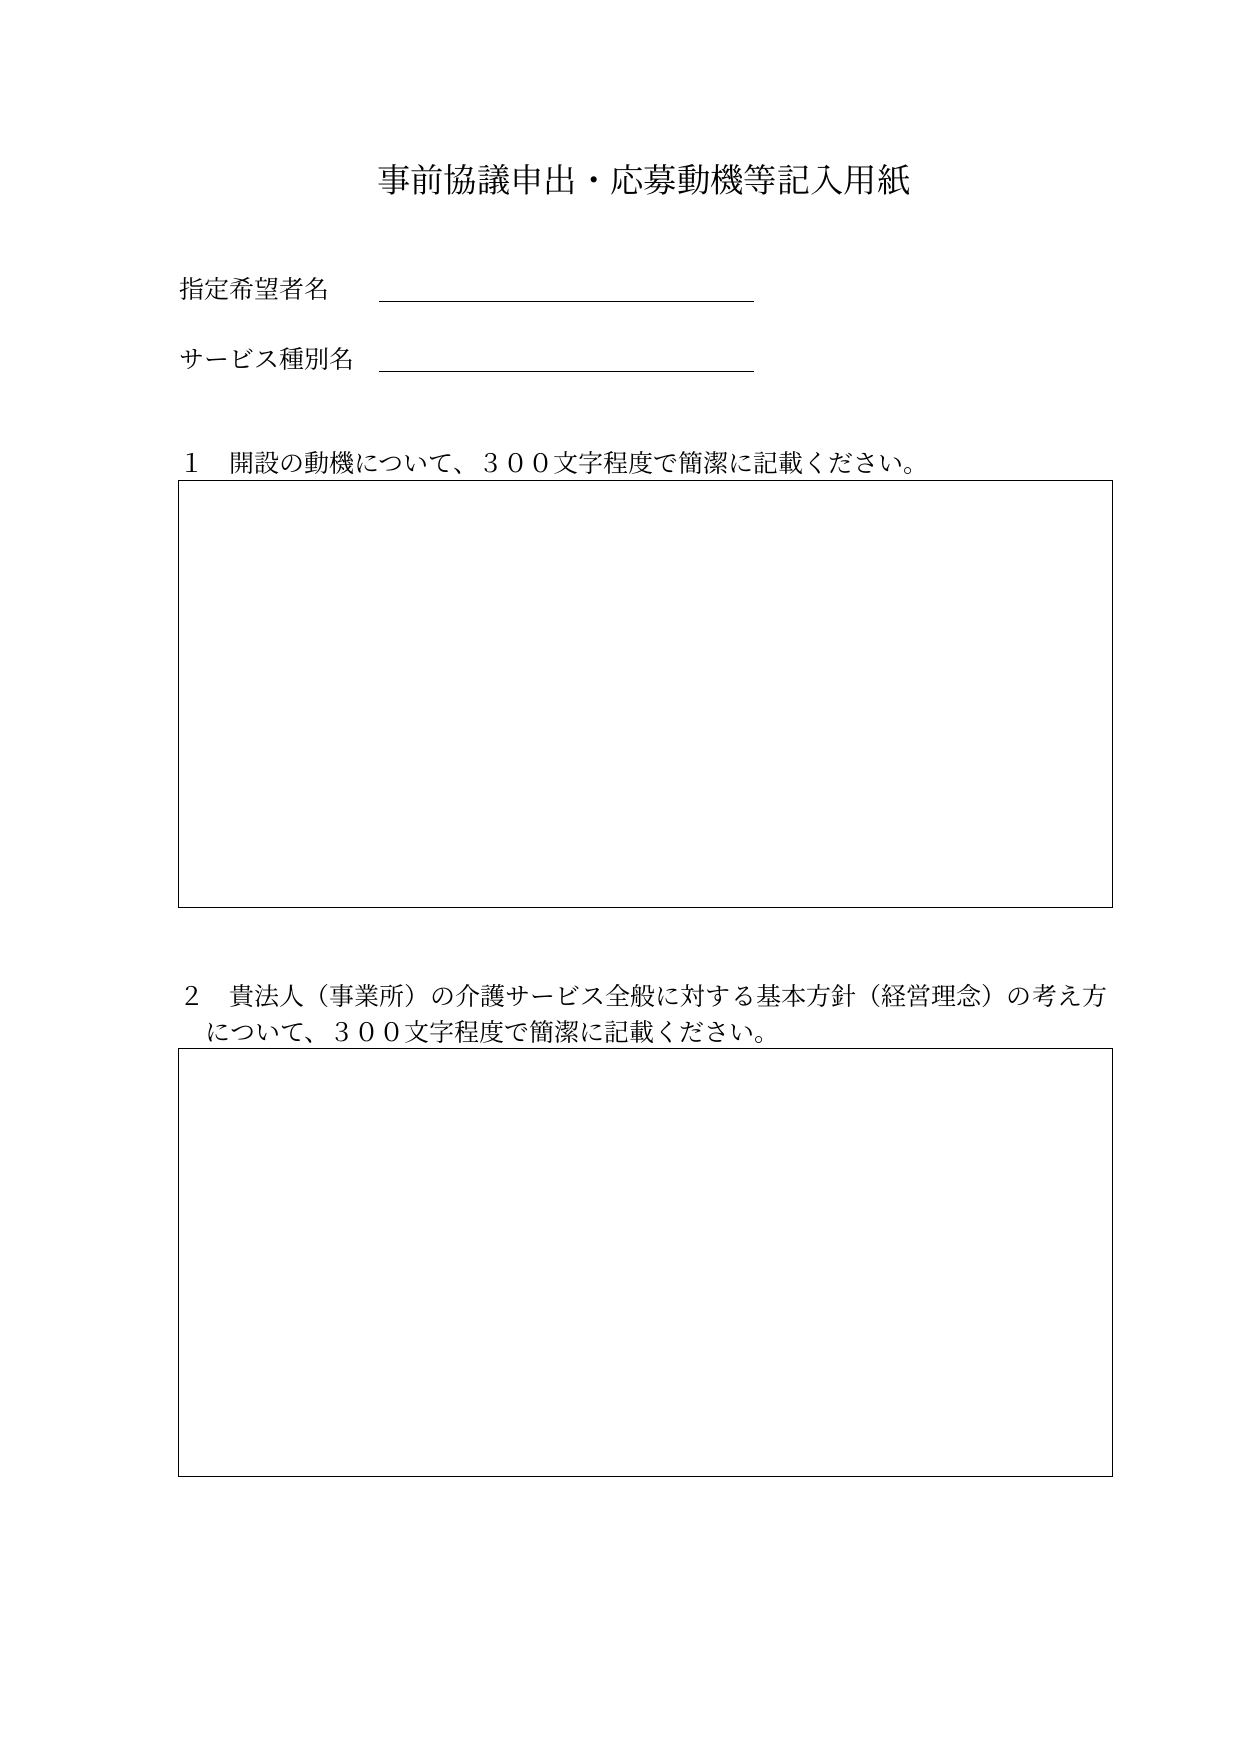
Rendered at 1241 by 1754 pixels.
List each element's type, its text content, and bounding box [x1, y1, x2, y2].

text 事前協議申出・応募動機等記入用紙 [179, 154, 1108, 202]
text ２ 貴法人（事業所）の介護サービス全般に対する基本方針（経営理念）の考え方について、３００文字程度で簡潔に記載ください。 [179, 976, 1108, 1048]
text サービス種別名 [179, 340, 1108, 376]
table_header [179, 481, 1112, 907]
table_header [179, 1049, 1112, 1476]
text 指定希望者名 [179, 270, 1108, 306]
text １ 開設の動機について、３００文字程度で簡潔に記載ください。 [179, 444, 1108, 480]
